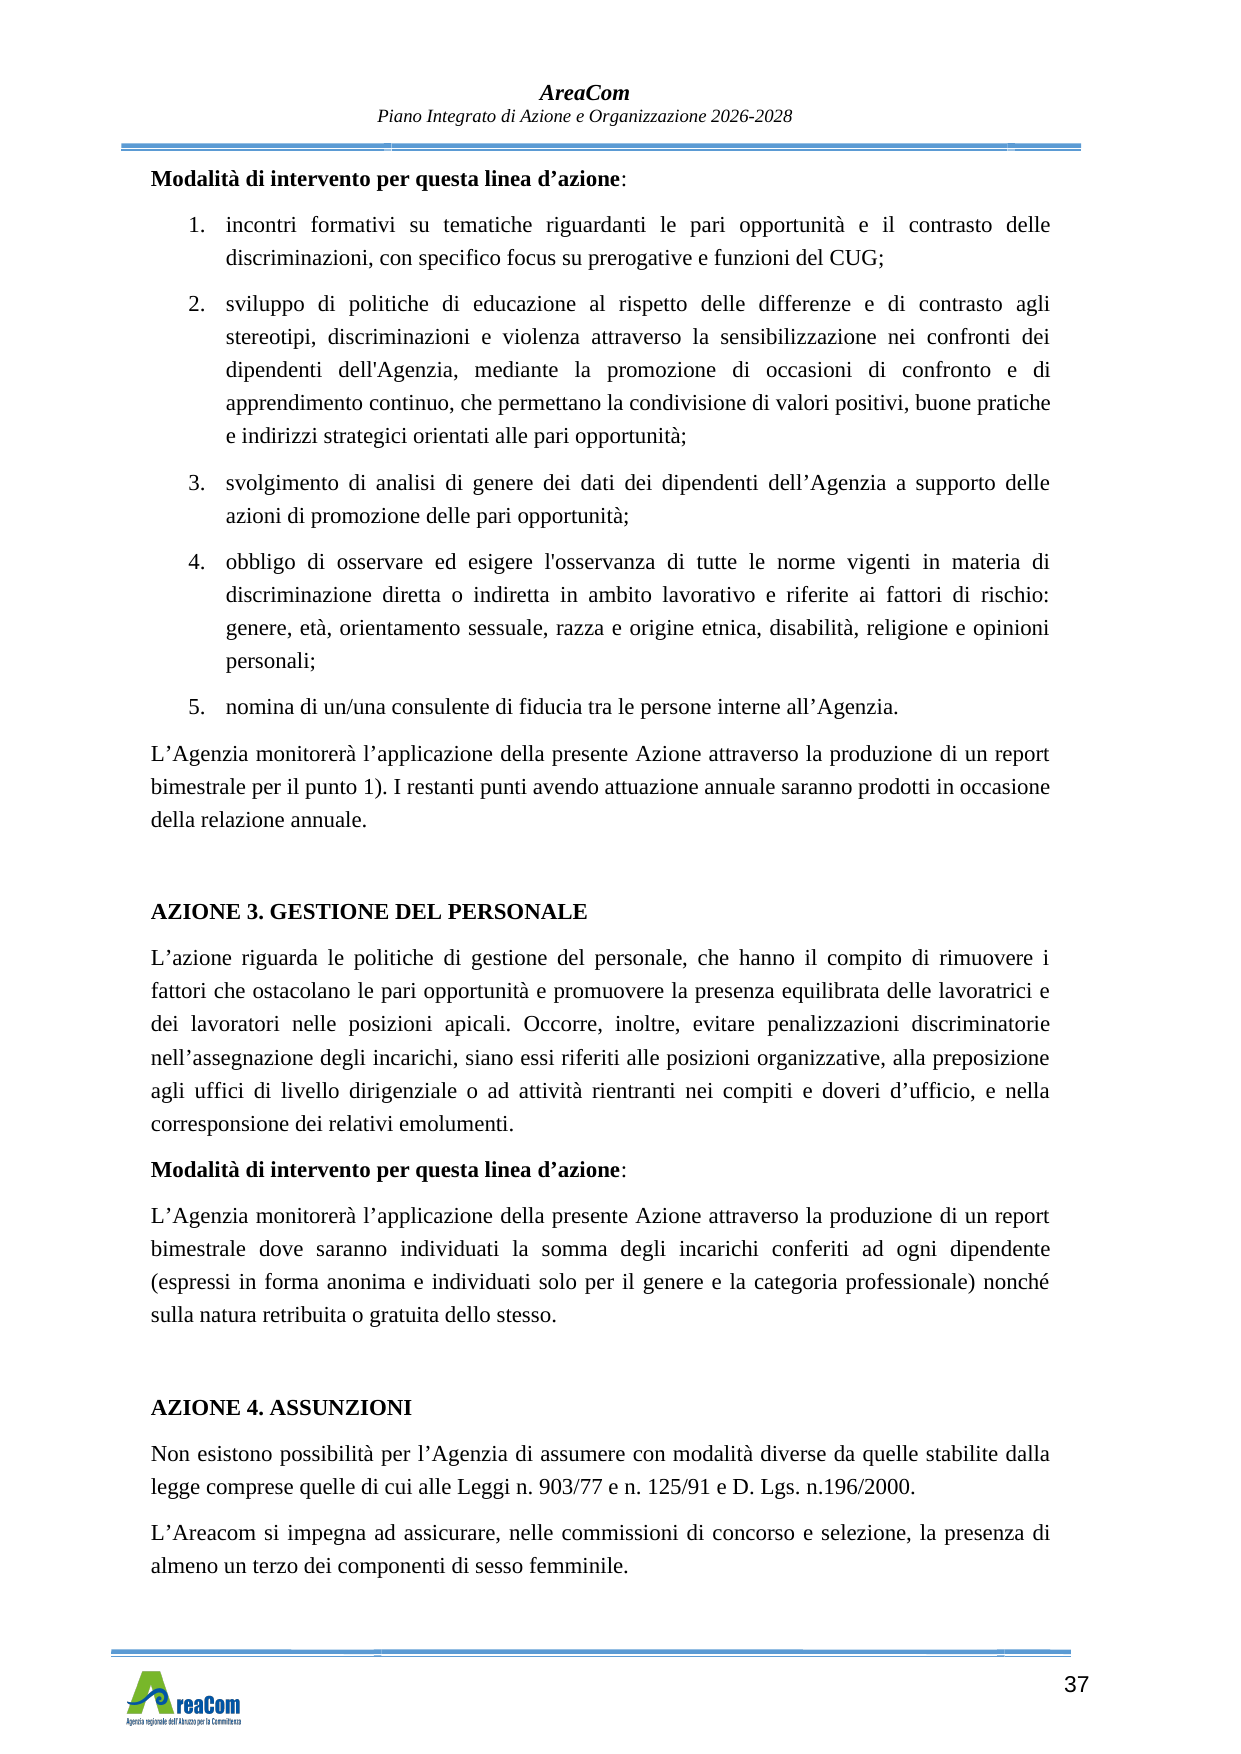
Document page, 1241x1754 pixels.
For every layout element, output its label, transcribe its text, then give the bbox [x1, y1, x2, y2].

text Modalità di intervento per questa linea d’azione: [151, 164, 1052, 191]
list svolgimento di analisi di genere dei dati dei dipendenti dell’Agenzia a supporto delle azioni di promozione delle pari opportunità; [188, 469, 1052, 528]
text L’azione riguarda le politiche di gestione del personale, che hanno il compito di rimuovere i fattori che ostacolano le pari opportunità e promuovere la presenza equilibrata delle lavoratrici e dei lavoratori nelle posizioni apicali. Occorre, inoltre, evitare penalizzazioni discriminatorie nell’assegnazione degli incarichi, siano essi riferiti alle posizioni organizzative, alla preposizione agli uffici di livello dirigenziale o ad attività rientranti nei compiti e doveri d’ufficio, e nella corresponsione dei relativi emolumenti. [151, 944, 1052, 1136]
text L’Areacom si impegna ad assicurare, nelle commissioni di concorso e selezione, la presenza di almeno un terzo dei componenti di sesso femminile. [151, 1519, 1052, 1579]
text Non esistono possibilità per l’Agenzia di assumere con modalità diverse da quelle stabilite dalla legge comprese quelle di cui alle Leggi n. 903/77 e n. 125/91 e D. Lgs. n.196/2000. [151, 1440, 1052, 1499]
text L’Agenzia monitorerà l’applicazione della presente Azione attraverso la produzione di un report bimestrale dove saranno individuati la somma degli incarichi conferiti ad ogni dipendente (espressi in forma anonima e individuati solo per il genere e la categoria professionale) nonché sulla natura retribuita o gratuita dello stesso. [151, 1202, 1052, 1328]
list nomina di un/una consulente di fiducia tra le persone interne all’Agenzia. [188, 693, 1052, 720]
text AZIONE 4. ASSUNZIONI [151, 1394, 1052, 1420]
list incontri formativi su tematiche riguardanti le pari opportunità e il contrasto delle discriminazioni, con specifico focus su prerogative e funzioni del CUG; [188, 211, 1052, 270]
list sviluppo di politiche di educazione al rispetto delle differenze e di contrasto agli stereotipi, discriminazioni e violenza attraverso la sensibilizzazione nei confronti dei dipendenti dell'Agenzia, mediante la promozione di occasioni di confronto e di apprendimento continuo, che permettano la condivisione di valori positivi, buone pratiche e indirizzi strategici orientati alle pari opportunità; [188, 290, 1052, 449]
text AZIONE 3. GESTIONE DEL PERSONALE [151, 898, 1052, 924]
picture [121, 1668, 247, 1728]
text Modalità di intervento per questa linea d’azione: [151, 1156, 1052, 1182]
list obbligo di osservare ed esigere l'osservanza di tutte le norme vigenti in materia di discriminazione diretta o indiretta in ambito lavorativo e riferite ai fattori di rischio: genere, età, orientamento sessuale, razza e origine etnica, disabilità, religione e opinioni personali; [188, 548, 1052, 674]
text L’Agenzia monitorerà l’applicazione della presente Azione attraverso la produzione di un report bimestrale per il punto 1). I restanti punti avendo attuazione annuale saranno prodotti in occasione della relazione annuale. [151, 739, 1052, 832]
